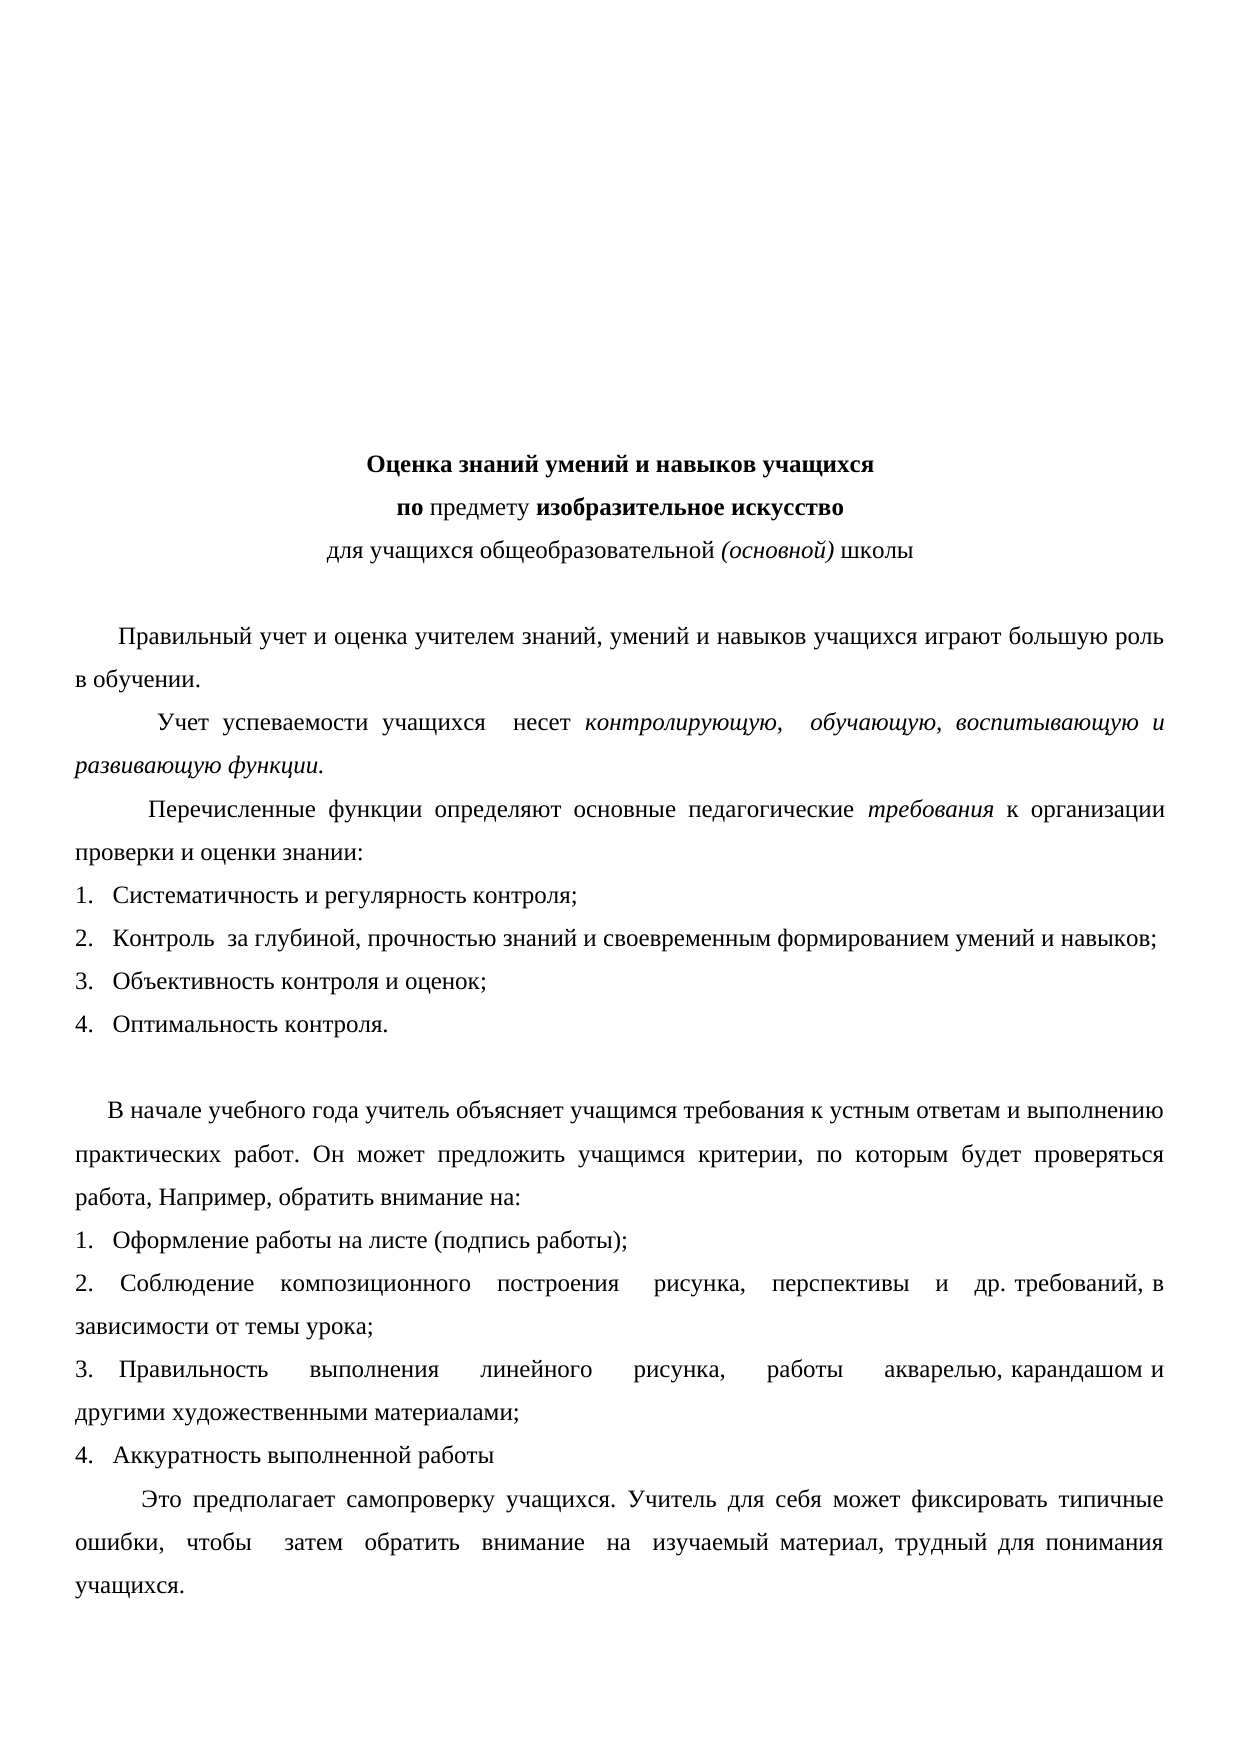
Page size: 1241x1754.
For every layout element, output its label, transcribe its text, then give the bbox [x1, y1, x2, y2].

text для учащихся общеобразовательной (основной) школы [75, 535, 1165, 564]
text 4. Оптимальность контроля. [75, 1009, 1165, 1038]
text Это предполагает самопроверку учащихся. Учитель для себя может фиксировать типичные ошибки, чтобы затем обратить внимание на изучаемый материал, трудный для понимания учащихся. [75, 1484, 1165, 1599]
text 1. Систематичность и регулярность контроля; [75, 880, 1165, 909]
text Перечисленные функции определяют основные педагогические требования к организации проверки и оценки знании: [75, 794, 1165, 866]
text 3. Правильность выполнения линейного рисунка, работы акварелью, карандашом и другими художественными материалами; [75, 1354, 1165, 1426]
text 1. Оформление работы на листе (подпись работы); [75, 1225, 1165, 1254]
text 3. Объективность контроля и оценок; [75, 966, 1165, 995]
text Правильный учет и оценка учителем знаний, умений и навыков учащихся играют большую роль в обучении. [75, 621, 1165, 693]
text 2. Соблюдение композиционного построения рисунка, перспективы и др. требований, в зависимости от темы урока; [75, 1268, 1165, 1340]
text Учет успеваемости учащихся несет контролирующую, обучающую, воспитывающую и развивающую функции. [75, 707, 1165, 779]
text по предмету изобразительное искусство [75, 492, 1165, 521]
text 2. Контроль за глубиной, прочностью знаний и своевременным формированием умений и навыков; [75, 923, 1165, 952]
text Оценка знаний умений и навыков учащихся [75, 449, 1165, 477]
text 4. Аккуратность выполненной работы [75, 1441, 1165, 1469]
text В начале учебного года учитель объясняет учащимся требования к устным ответам и выполнению практических работ. Он может предложить учащимся критерии, по которым будет проверяться работа, Например, обратить внимание на: [75, 1096, 1165, 1211]
